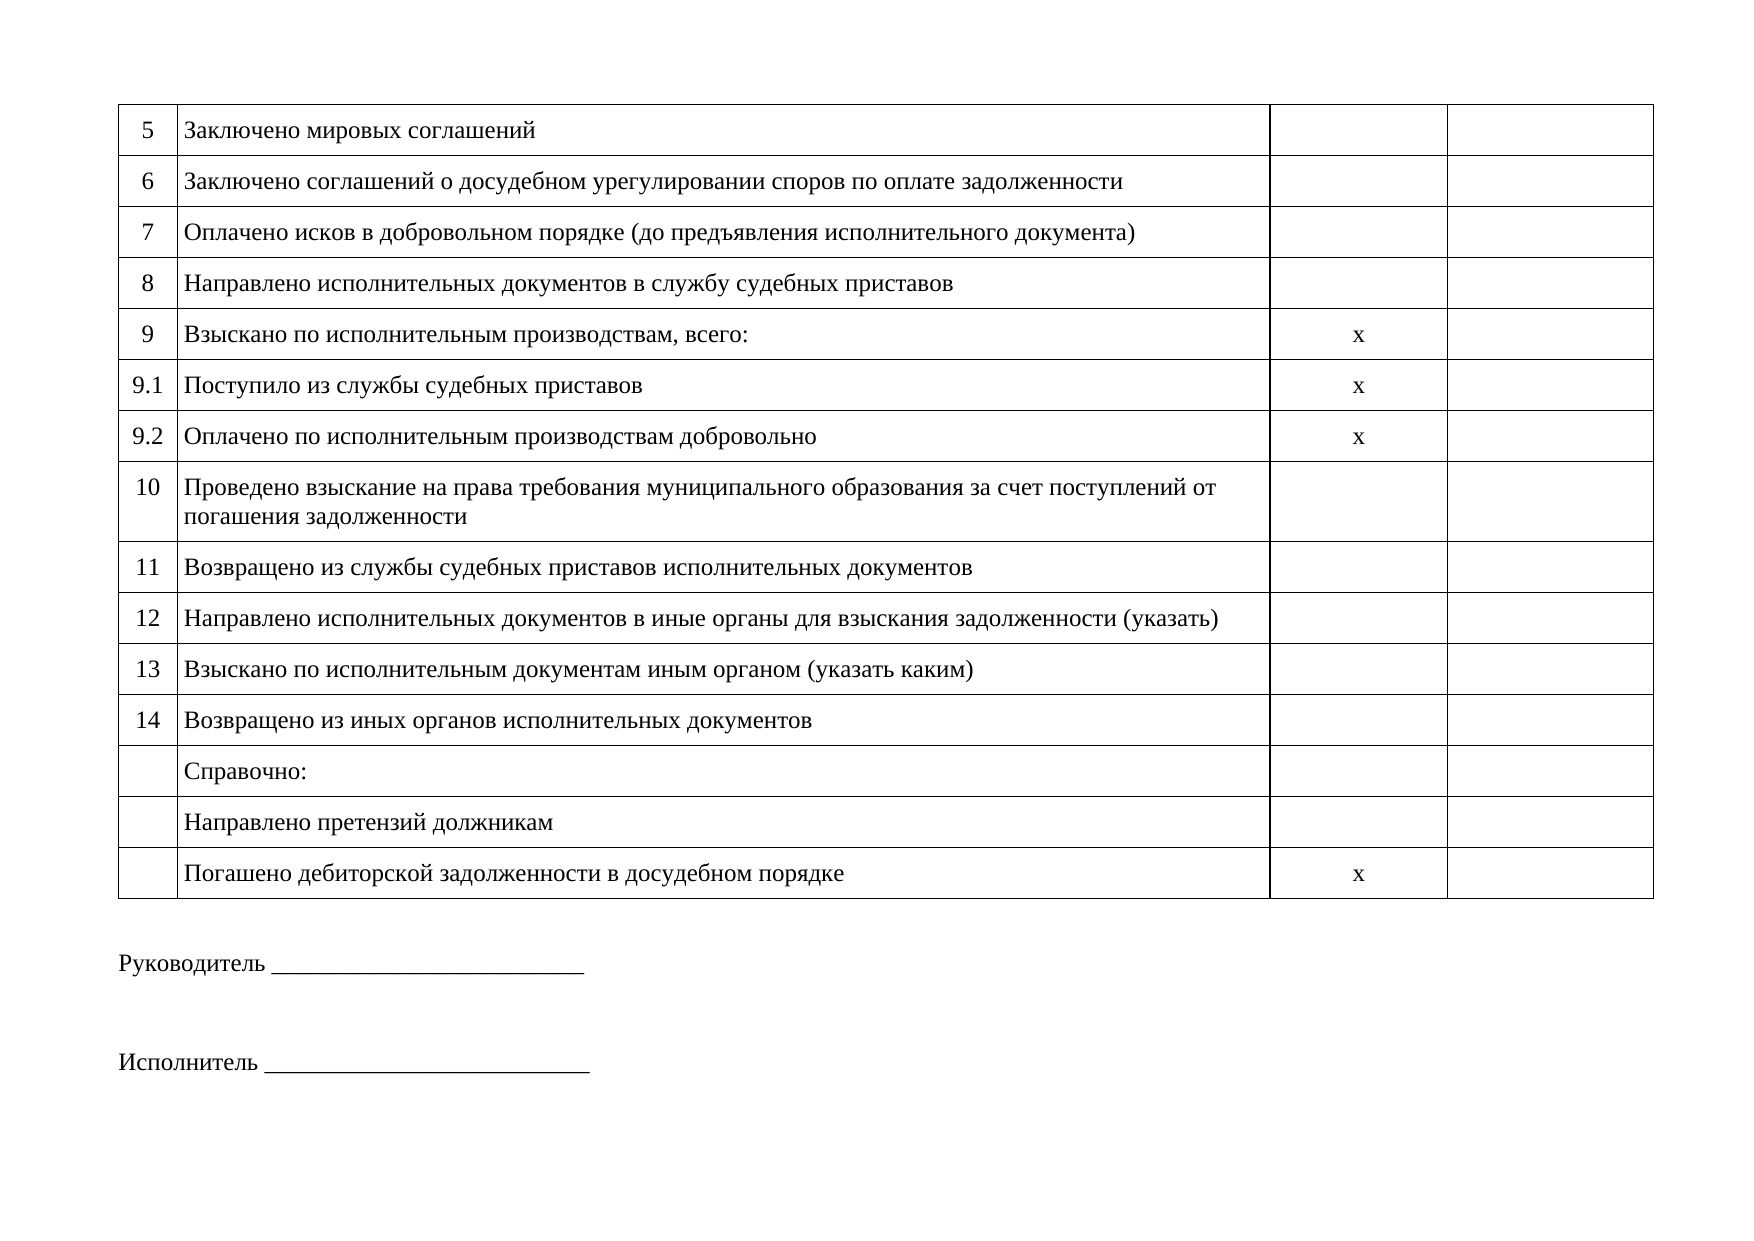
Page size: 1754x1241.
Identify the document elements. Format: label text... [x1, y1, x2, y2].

text Руководитель _________________________ [118, 948, 1680, 977]
table_cell [1448, 360, 1653, 410]
table_cell [1448, 644, 1653, 694]
table_cell [1271, 695, 1447, 745]
table_cell [1271, 105, 1447, 154]
table_cell Возвращено из иных органов исполнительных документов [178, 695, 1269, 745]
table_cell [1448, 593, 1653, 643]
table_cell [1448, 746, 1653, 796]
table_cell [1271, 156, 1447, 206]
table_cell Направлено претензий должникам [178, 797, 1269, 847]
table_cell x [1271, 848, 1447, 898]
table_cell 9.2 [119, 411, 177, 461]
table_cell [1448, 207, 1653, 257]
table_cell Возвращено из службы судебных приставов исполнительных документов [178, 542, 1269, 592]
table_cell Взыскано по исполнительным производствам, всего: [178, 309, 1269, 359]
table_cell [1271, 542, 1447, 592]
table_cell 9 [119, 309, 177, 359]
table_cell [1271, 593, 1447, 643]
table_cell Заключено мировых соглашений [178, 105, 1269, 154]
table_cell Поступило из службы судебных приставов [178, 360, 1269, 410]
table_cell 8 [119, 258, 177, 308]
table_cell [119, 797, 177, 847]
text Исполнитель __________________________ [118, 1047, 1680, 1076]
table_cell x [1271, 360, 1447, 410]
table_cell [1271, 746, 1447, 796]
table_cell 5 [119, 105, 177, 154]
table_cell [1448, 309, 1653, 359]
table_cell 11 [119, 542, 177, 592]
table_cell [1271, 258, 1447, 308]
table_cell 6 [119, 156, 177, 206]
table_cell [119, 848, 177, 898]
table_cell 12 [119, 593, 177, 643]
table_cell [1271, 644, 1447, 694]
table_cell [1448, 848, 1653, 898]
table_cell Направлено исполнительных документов в службу судебных приставов [178, 258, 1269, 308]
table_cell 7 [119, 207, 177, 257]
table_cell [1448, 105, 1653, 154]
table_cell x [1271, 411, 1447, 461]
table_cell Справочно: [178, 746, 1269, 796]
table_cell [119, 746, 177, 796]
table_cell [1448, 156, 1653, 206]
table_cell Проведено взыскание на права требования муниципального образования за счет поступлений от погашения задолженности [178, 462, 1269, 541]
table_cell [1448, 797, 1653, 847]
table_cell 9.1 [119, 360, 177, 410]
table_cell Направлено исполнительных документов в иные органы для взыскания задолженности (указать) [178, 593, 1269, 643]
table_cell Заключено соглашений о досудебном урегулировании споров по оплате задолженности [178, 156, 1269, 206]
table_cell Оплачено по исполнительным производствам добровольно [178, 411, 1269, 461]
table_cell [1271, 797, 1447, 847]
table_cell [1271, 462, 1447, 541]
table_cell [1448, 695, 1653, 745]
table_cell x [1271, 309, 1447, 359]
table_cell Погашено дебиторской задолженности в досудебном порядке [178, 848, 1269, 898]
table_cell [1448, 462, 1653, 541]
table_cell Оплачено исков в добровольном порядке (до предъявления исполнительного документа) [178, 207, 1269, 257]
table_cell Взыскано по исполнительным документам иным органом (указать каким) [178, 644, 1269, 694]
table_cell [1448, 542, 1653, 592]
table_cell [1271, 207, 1447, 257]
table_cell [1448, 258, 1653, 308]
table_cell 10 [119, 462, 177, 541]
table_cell [1448, 411, 1653, 461]
table_cell 13 [119, 644, 177, 694]
table_cell 14 [119, 695, 177, 745]
